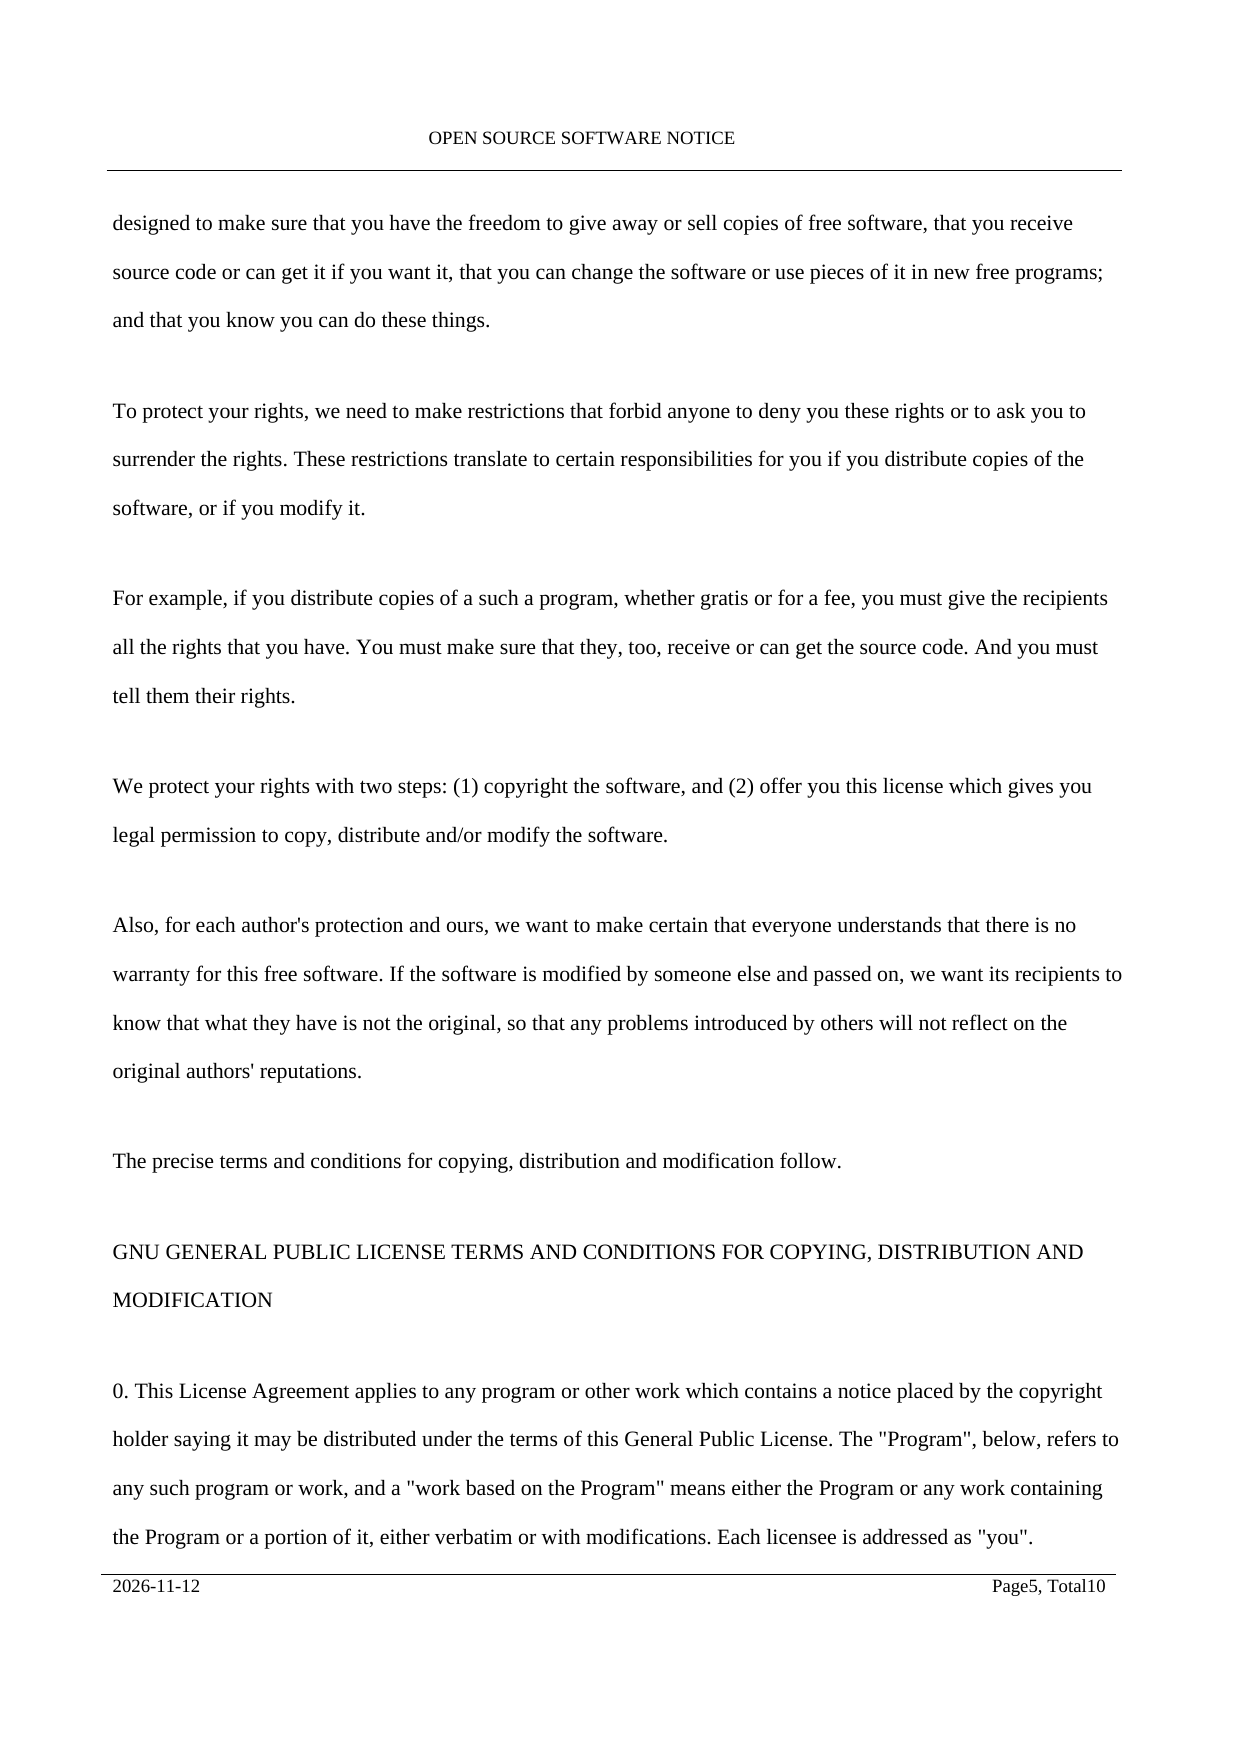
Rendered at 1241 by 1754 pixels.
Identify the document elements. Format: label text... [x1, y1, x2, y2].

text To protect your rights, we need to make restrictions that forbid anyone to deny you these rights or to ask you to surrender the rights. These restrictions translate to certain responsibilities for you if you distribute copies of the software, or if you modify it. [112, 394, 1128, 524]
text We protect your rights with two steps: (1) copyright the software, and (2) offer you this license which gives you legal permission to copy, distribute and/or modify the software. [112, 769, 1128, 851]
text 0. This License Agreement applies to any program or other work which contains a notice placed by the copyright holder saying it may be distributed under the terms of this General Public License. The "Program", below, refers to any such program or work, and a "work based on the Program" means either the Program or any work containing the Program or a portion of it, either verbatim or with modifications. Each licensee is addressed as "you". [112, 1374, 1128, 1553]
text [112, 206, 1128, 336]
text Also, for each author's protection and ours, we want to make certain that everyone understands that there is no warranty for this free software. If the software is modified by someone else and passed on, we want its recipients to know that what they have is not the original, so that any problems introduced by others will not reflect on the original authors' reputations. [112, 908, 1128, 1087]
text The precise terms and conditions for copying, distribution and modification follow. [112, 1145, 1128, 1177]
text GNU GENERAL PUBLIC LICENSE TERMS AND CONDITIONS FOR COPYING, DISTRIBUTION AND MODIFICATION [112, 1235, 1128, 1316]
text For example, if you distribute copies of a such a program, whether gratis or for a fee, you must give the recipients all the rights that you have. You must make sure that they, too, receive or can get the source code. And you must tell them their rights. [112, 582, 1128, 712]
